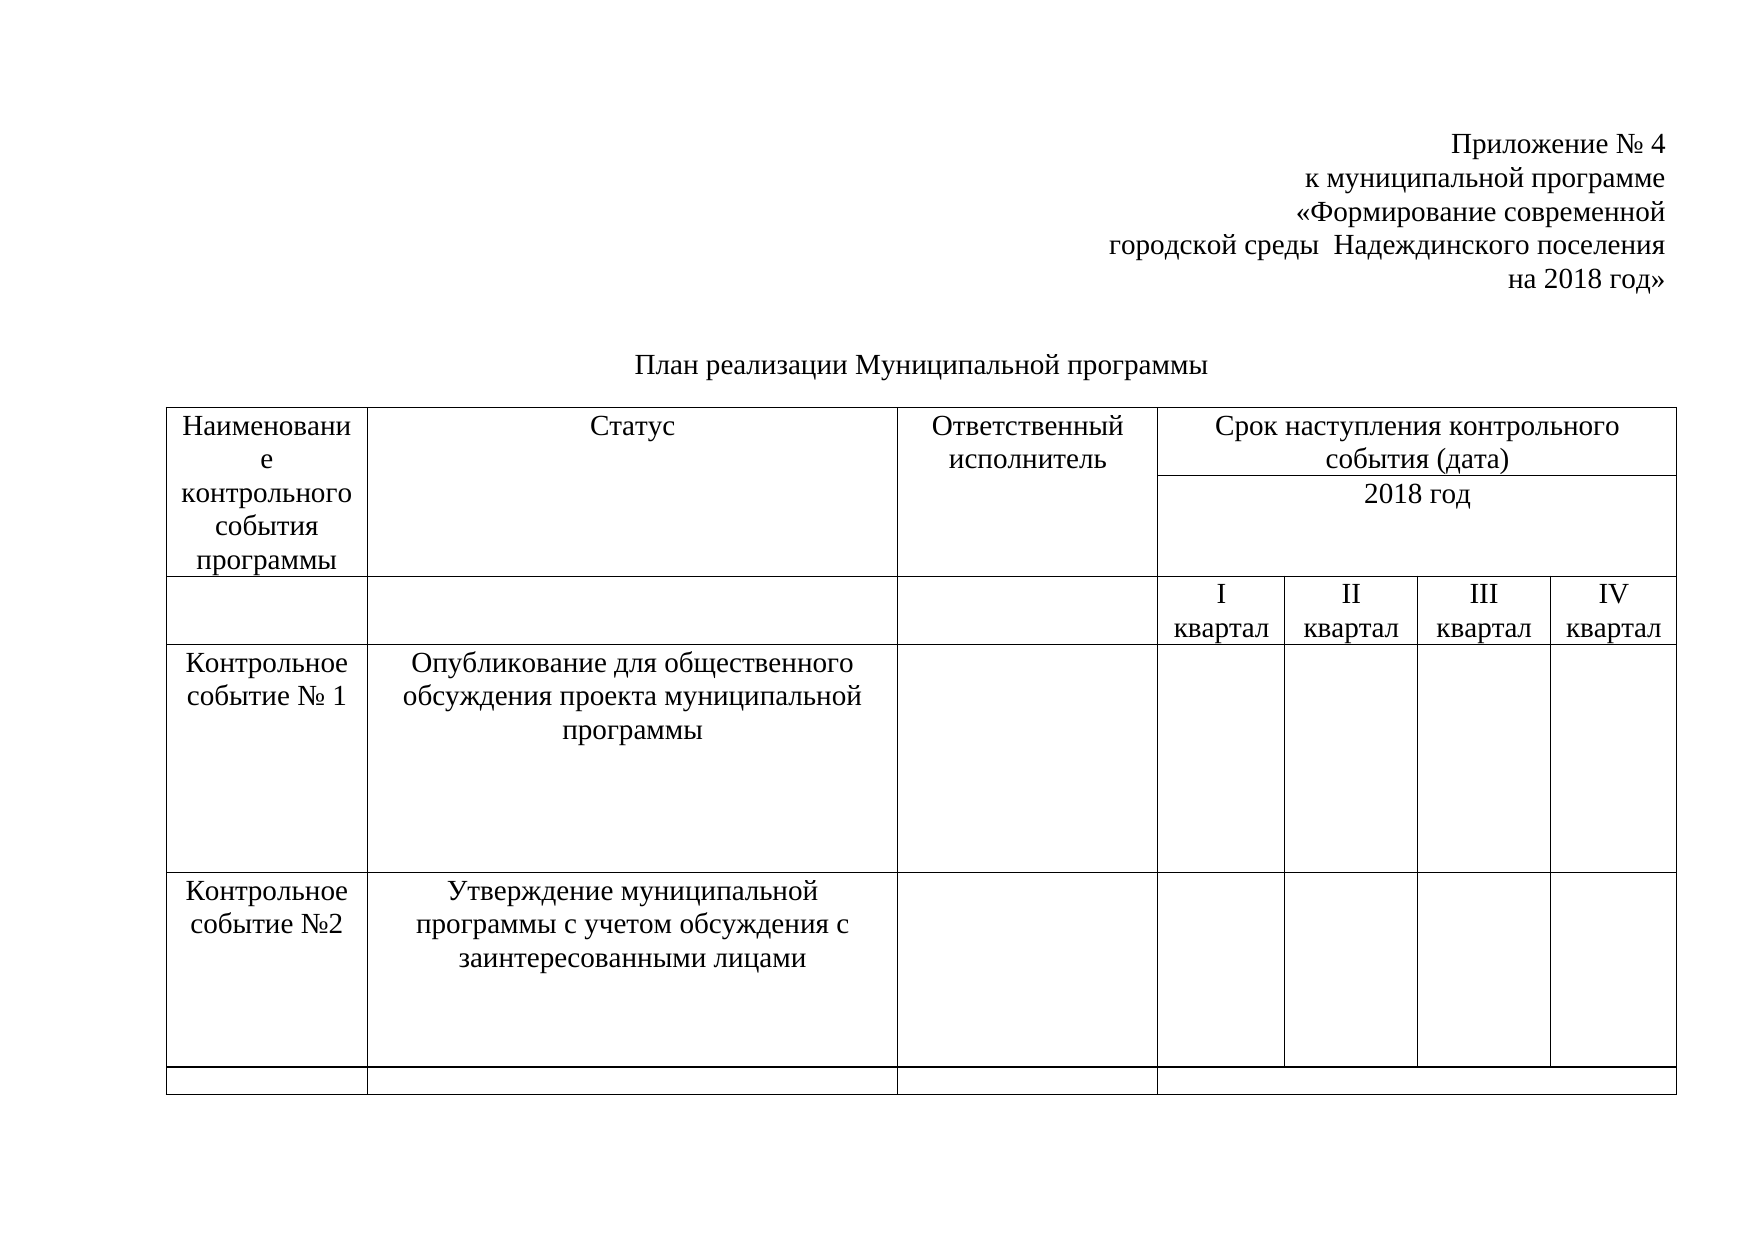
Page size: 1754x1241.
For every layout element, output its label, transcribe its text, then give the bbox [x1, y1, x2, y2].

table_cell [167, 577, 367, 644]
table_cell [1418, 645, 1550, 872]
text Приложение № 4 [777, 127, 1665, 160]
table_cell Утверждение муниципальной программы с учетом обсуждения с заинтересованными лицами [368, 873, 897, 1066]
table_cell [1285, 873, 1417, 1066]
table_cell [898, 577, 1157, 644]
table_cell II квартал [1285, 577, 1417, 644]
table_cell [898, 873, 1157, 1066]
table_header Ответственный исполнитель [898, 408, 1157, 576]
text План реализации Муниципальной программы [177, 347, 1665, 381]
table_cell [1551, 645, 1676, 872]
table_header Наименование контрольного события программы [167, 408, 367, 576]
table_cell III квартал [1418, 577, 1550, 644]
table_cell IV квартал [1551, 577, 1676, 644]
table_cell Опубликование для общественного обсуждения проекта муниципальной программы [368, 645, 897, 872]
table_cell [368, 577, 897, 644]
text городской среды Надеждинского поселения на 2018 год» [777, 227, 1665, 294]
table_cell [1158, 645, 1284, 872]
table_cell [1158, 1068, 1676, 1094]
table_cell 2018 год [1158, 476, 1676, 576]
table_cell [1418, 873, 1550, 1066]
table_cell [898, 645, 1157, 872]
table_cell [368, 1068, 897, 1094]
table_cell Контрольное событие № 1 [167, 645, 367, 872]
table_cell [1285, 645, 1417, 872]
table_cell [167, 1068, 367, 1094]
text к муниципальной программе [777, 160, 1665, 194]
table_cell [1551, 873, 1676, 1066]
table_header Статус [368, 408, 897, 576]
table_cell [898, 1068, 1157, 1094]
table_header Срок наступления контрольного события (дата) [1158, 408, 1676, 475]
text «Формирование современной [777, 194, 1665, 227]
table_cell I квартал [1158, 577, 1284, 644]
table_cell [1158, 873, 1284, 1066]
table_cell Контрольное событие №2 [167, 873, 367, 1066]
